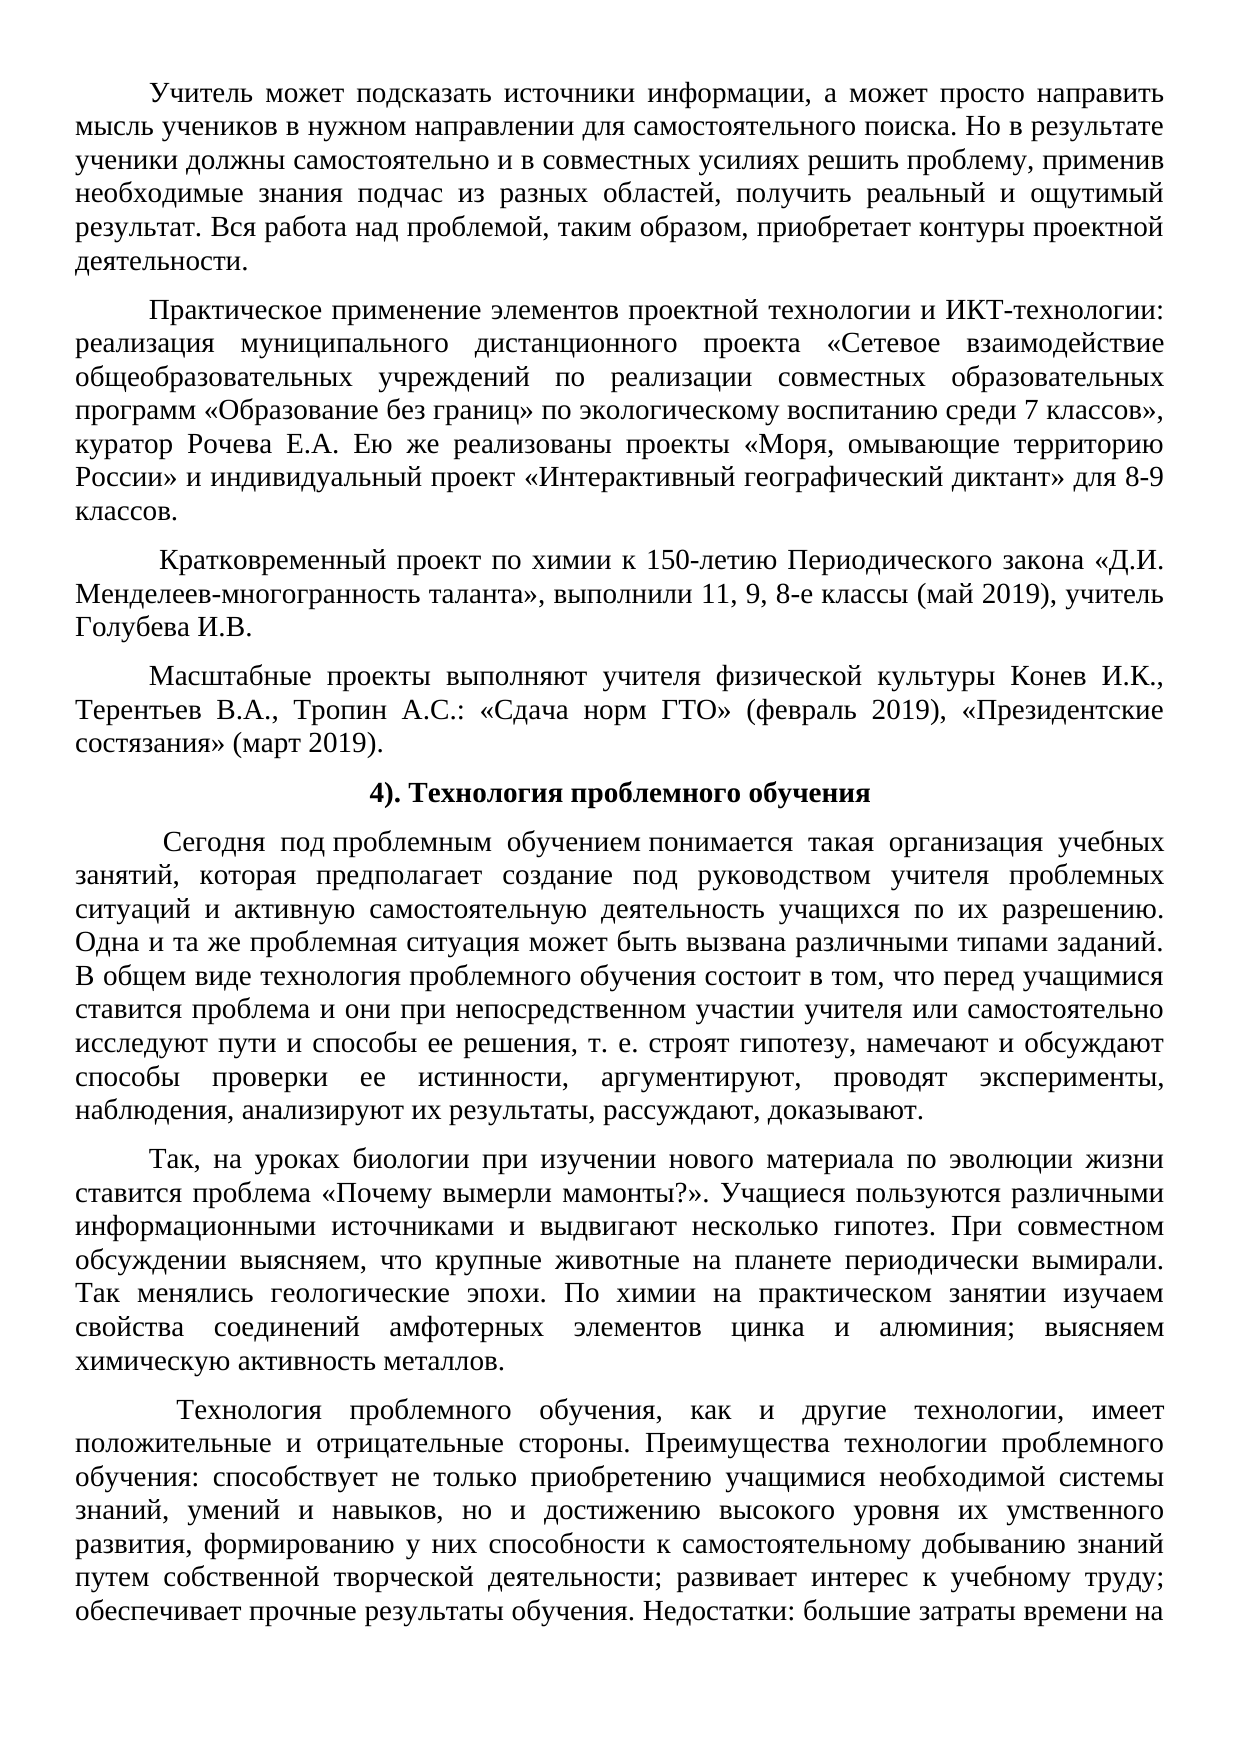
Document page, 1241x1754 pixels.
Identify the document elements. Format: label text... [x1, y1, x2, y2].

text Так, на уроках биологии при изучении нового материала по эволюции жизни ставится проблема «Почему вымерли мамонты?». Учащиеся пользуются различными информационными источниками и выдвигают несколько гипотез. При совместном обсуждении выясняем, что крупные животные на планете периодически вымирали. Так менялись геологические эпохи. По химии на практическом занятии изучаем свойства соединений амфотерных элементов цинка и алюминия; выясняем химическую активность металлов. [75, 1141, 1165, 1376]
text Сегодня под проблемным обучением понимается такая организация учебных занятий, которая предполагает создание под руководством учителя проблемных ситуаций и активную самостоятельную деятельность учащихся по их разрешению. Одна и та же проблемная ситуация может быть вызвана различными типами заданий. В общем виде технология проблемного обучения состоит в том, что перед учащимися ставится проблема и они при непосредственном участии учителя или самостоятельно исследуют пути и способы ее решения, т. е. строят гипотезу, намечают и обсуждают способы проверки ее истинности, аргументируют, проводят эксперименты, наблюдения, анализируют их результаты, рассуждают, доказывают. [75, 824, 1165, 1126]
text Кратковременный проект по химии к 150-летию Периодического закона «Д.И. Менделеев-многогранность таланта», выполнили 11, 9, 8-е классы (май 2019), учитель Голубева И.В. [75, 542, 1165, 643]
text 4). Технология проблемного обучения [75, 775, 1165, 808]
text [75, 1392, 1165, 1627]
text Масштабные проекты выполняют учителя физической культуры Конев И.К., Терентьев В.А., Тропин А.С.: «Сдача норм ГТО» (февраль 2019), «Президентские состязания» (март 2019). [75, 658, 1165, 759]
text Учитель может подсказать источники информации, а может просто направить мысль учеников в нужном направлении для самостоятельного поиска. Но в результате ученики должны самостоятельно и в совместных усилиях решить проблему, применив необходимые знания подчас из разных областей, получить реальный и ощутимый результат. Вся работа над проблемой, таким образом, приобретает контуры проектной деятельности. [75, 75, 1165, 276]
text Практическое применение элементов проектной технологии и ИКТ-технологии: реализация муниципального дистанционного проекта «Сетевое взаимодействие общеобразовательных учреждений по реализации совместных образовательных программ «Образование без границ» по экологическому воспитанию среди 7 классов», куратор Рочева Е.А. Ею же реализованы проекты «Моря, омывающие территорию России» и индивидуальный проект «Интерактивный географический диктант» для 8-9 классов. [75, 292, 1165, 527]
